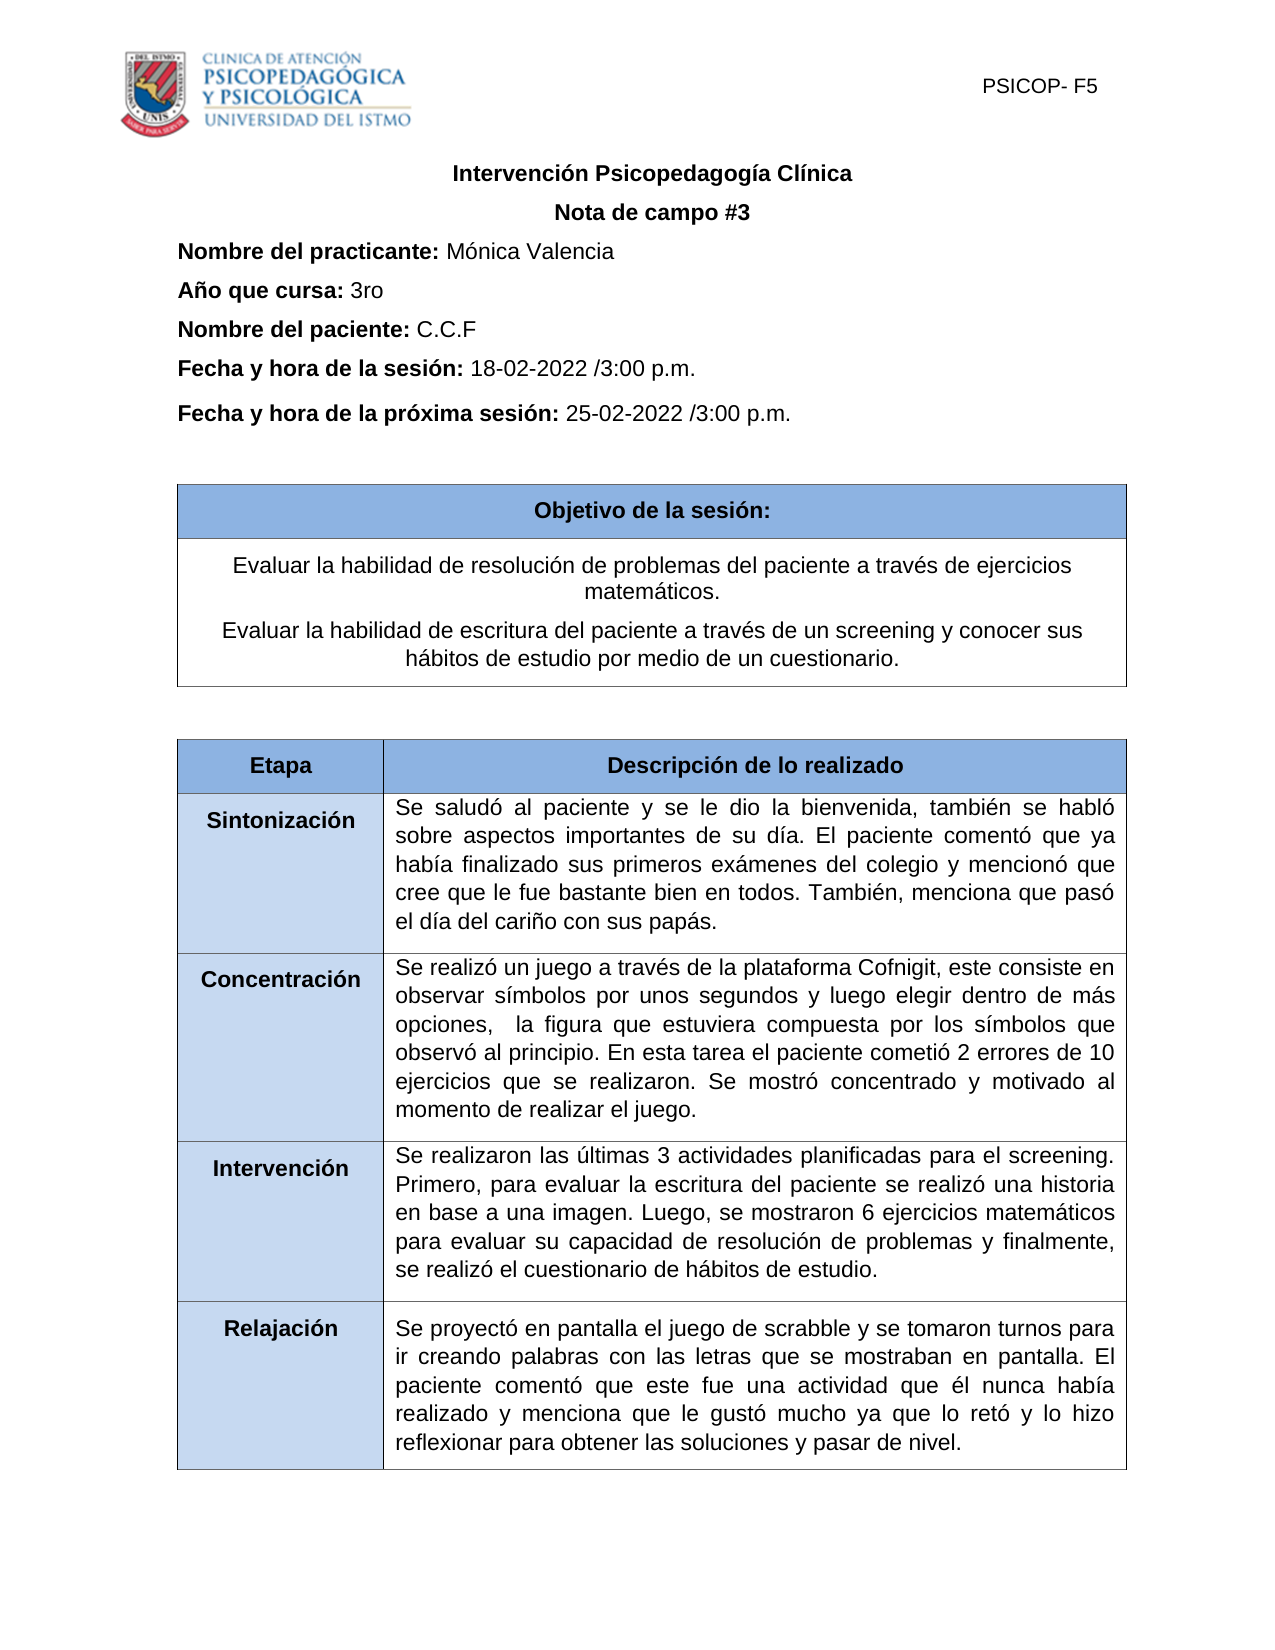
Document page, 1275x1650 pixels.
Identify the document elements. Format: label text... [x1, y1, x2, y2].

table_header Etapa [178, 740, 383, 793]
text Nombre del practicante: Mónica Valencia [177, 238, 1127, 264]
text Nota de campo #3 [177, 199, 1127, 225]
table_cell Sintonización [178, 794, 383, 953]
text Nombre del paciente: C.C.F [177, 316, 1127, 342]
table_cell Evaluar la habilidad de resolución de problemas del paciente a través de ejercicios matemáticos. Evaluar la habilidad de escritura del paciente a través de un screening y conocer sus hábitos de estudio por medio de un cuestionario. [178, 539, 1126, 686]
table_cell Se saludó al paciente y se le dio la bienvenida, también se habló sobre aspectos importantes de su día. El paciente comentó que ya había finalizado sus primeros exámenes del colegio y mencionó que cree que le fue bastante bien en todos. También, menciona que pasó el día del cariño con sus papás. [384, 794, 1126, 953]
table_header Descripción de lo realizado [384, 740, 1126, 793]
text Año que cursa: 3ro [177, 277, 1127, 303]
text Fecha y hora de la próxima sesión: 25-02-2022 /3:00 p.m. [177, 399, 1127, 426]
picture [65, 20, 437, 148]
table_cell Se realizó un juego a través de la plataforma Cofnigit, este consiste en observar símbolos por unos segundos y luego elegir dentro de más opciones, la figura que estuviera compuesta por los símbolos que observó al principio. En esta tarea el paciente cometió 2 errores de 10 ejercicios que se realizaron. Se mostró concentrado y motivado al momento de realizar el juego. [384, 954, 1126, 1141]
table_cell Se proyectó en pantalla el juego de scrabble y se tomaron turnos para ir creando palabras con las letras que se mostraban en pantalla. El paciente comentó que este fue una actividad que él nunca había realizado y menciona que le gustó mucho ya que lo retó y lo hizo reflexionar para obtener las soluciones y pasar de nivel. [384, 1302, 1126, 1469]
table_header Objetivo de la sesión: [178, 485, 1126, 538]
table_cell Concentración [178, 954, 383, 1141]
table_cell Relajación [178, 1302, 383, 1469]
table_cell Se realizaron las últimas 3 actividades planificadas para el screening. Primero, para evaluar la escritura del paciente se realizó una historia en base a una imagen. Luego, se mostraron 6 ejercicios matemáticos para evaluar su capacidad de resolución de problemas y finalmente, se realizó el cuestionario de hábitos de estudio. [384, 1142, 1126, 1301]
table_cell Intervención [178, 1142, 383, 1301]
text Intervención Psicopedagogía Clínica [177, 160, 1127, 187]
text Fecha y hora de la sesión: 18-02-2022 /3:00 p.m. [177, 354, 1127, 381]
